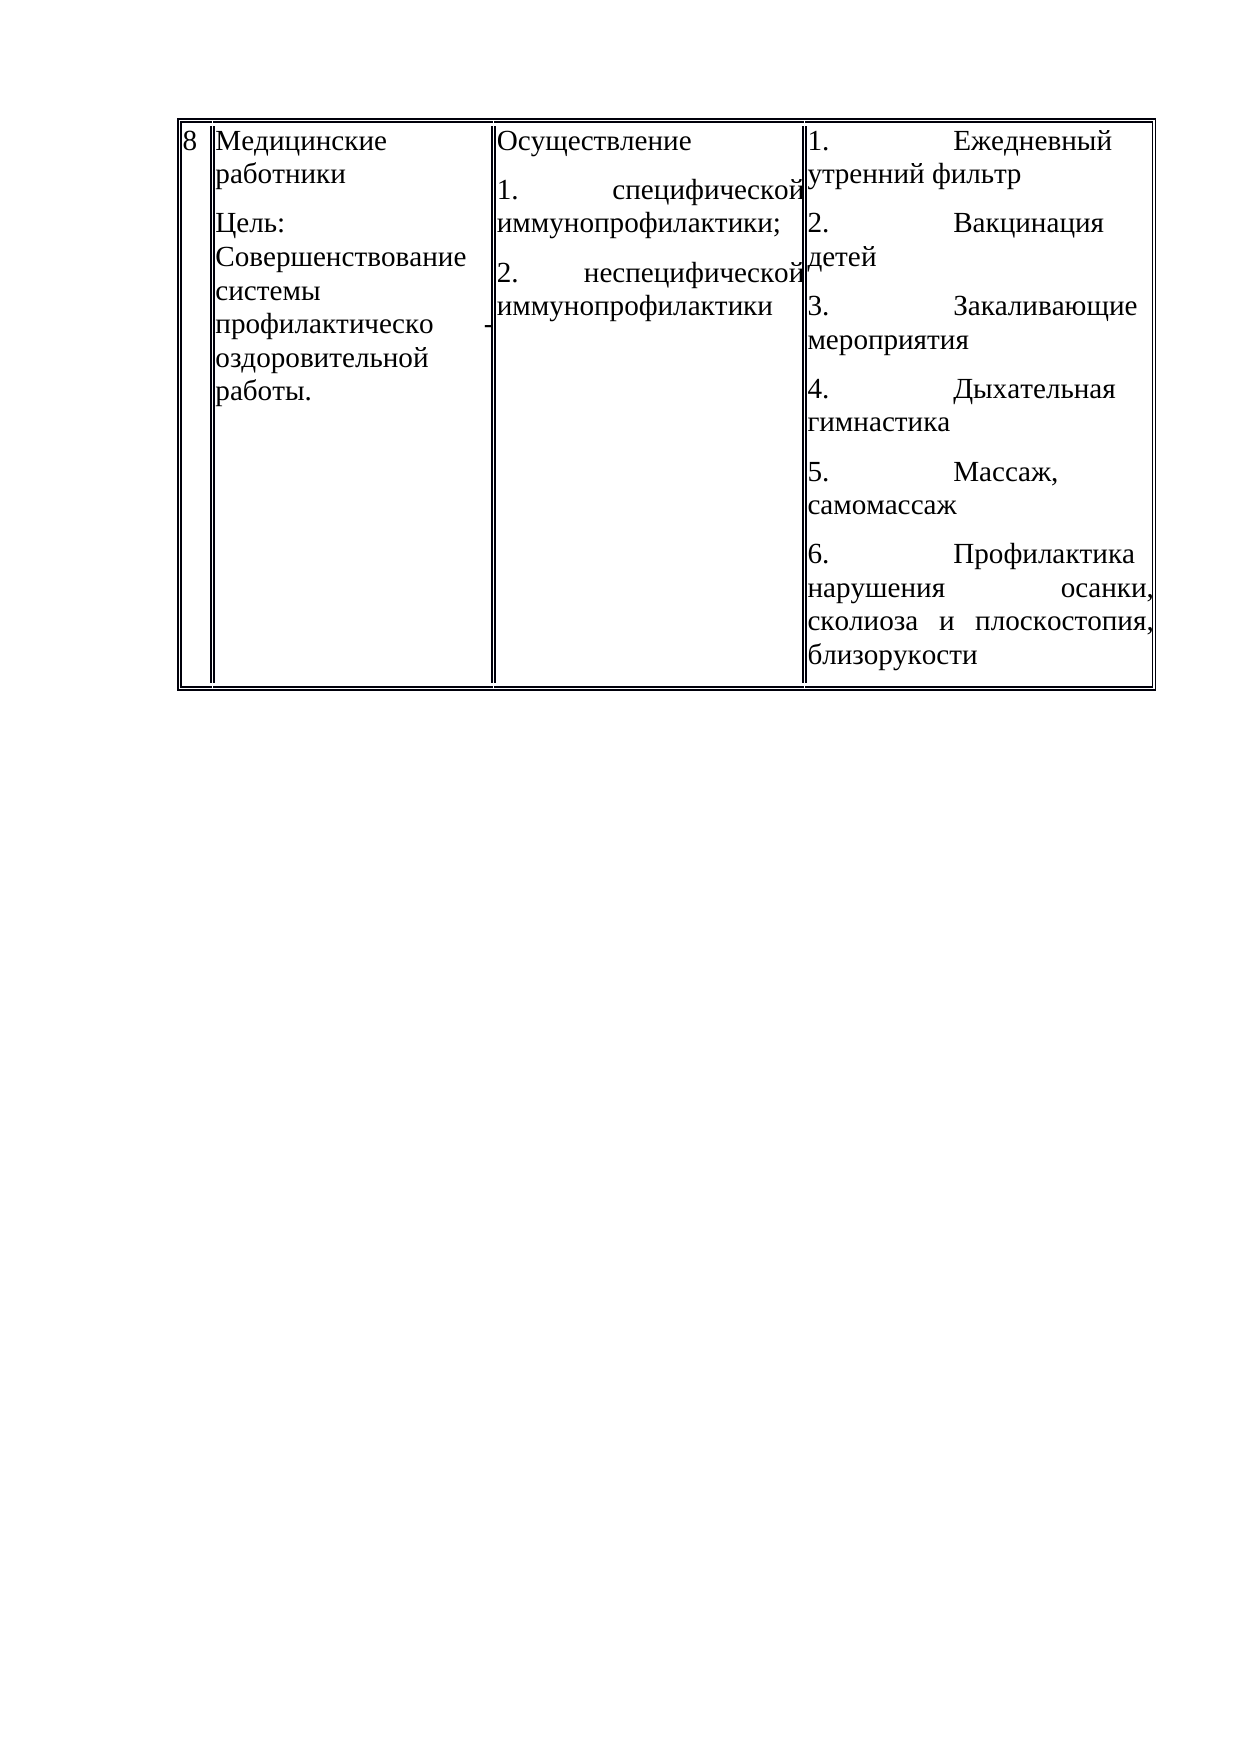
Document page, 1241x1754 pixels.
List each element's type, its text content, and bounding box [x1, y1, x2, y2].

table_cell Осуществление 1. специфической иммунопрофилактики; 2. неспецифической иммунопрофилактики [494, 123, 804, 686]
table_cell 8 [182, 123, 212, 686]
table_cell 1. Ежедневный утренний фильтр 2. Вакцинация детей 3. Закаливающие мероприятия 4. Дыхательная гимнастика 5. Массаж, самомассаж 6. Профилактика нарушения осанки, сколиоза и плоскостопия, близорукости [804, 120, 1154, 686]
table_cell Медицинские работники Цель: Совершенствование системы профилактическо - оздоровительной работы. [212, 120, 493, 686]
